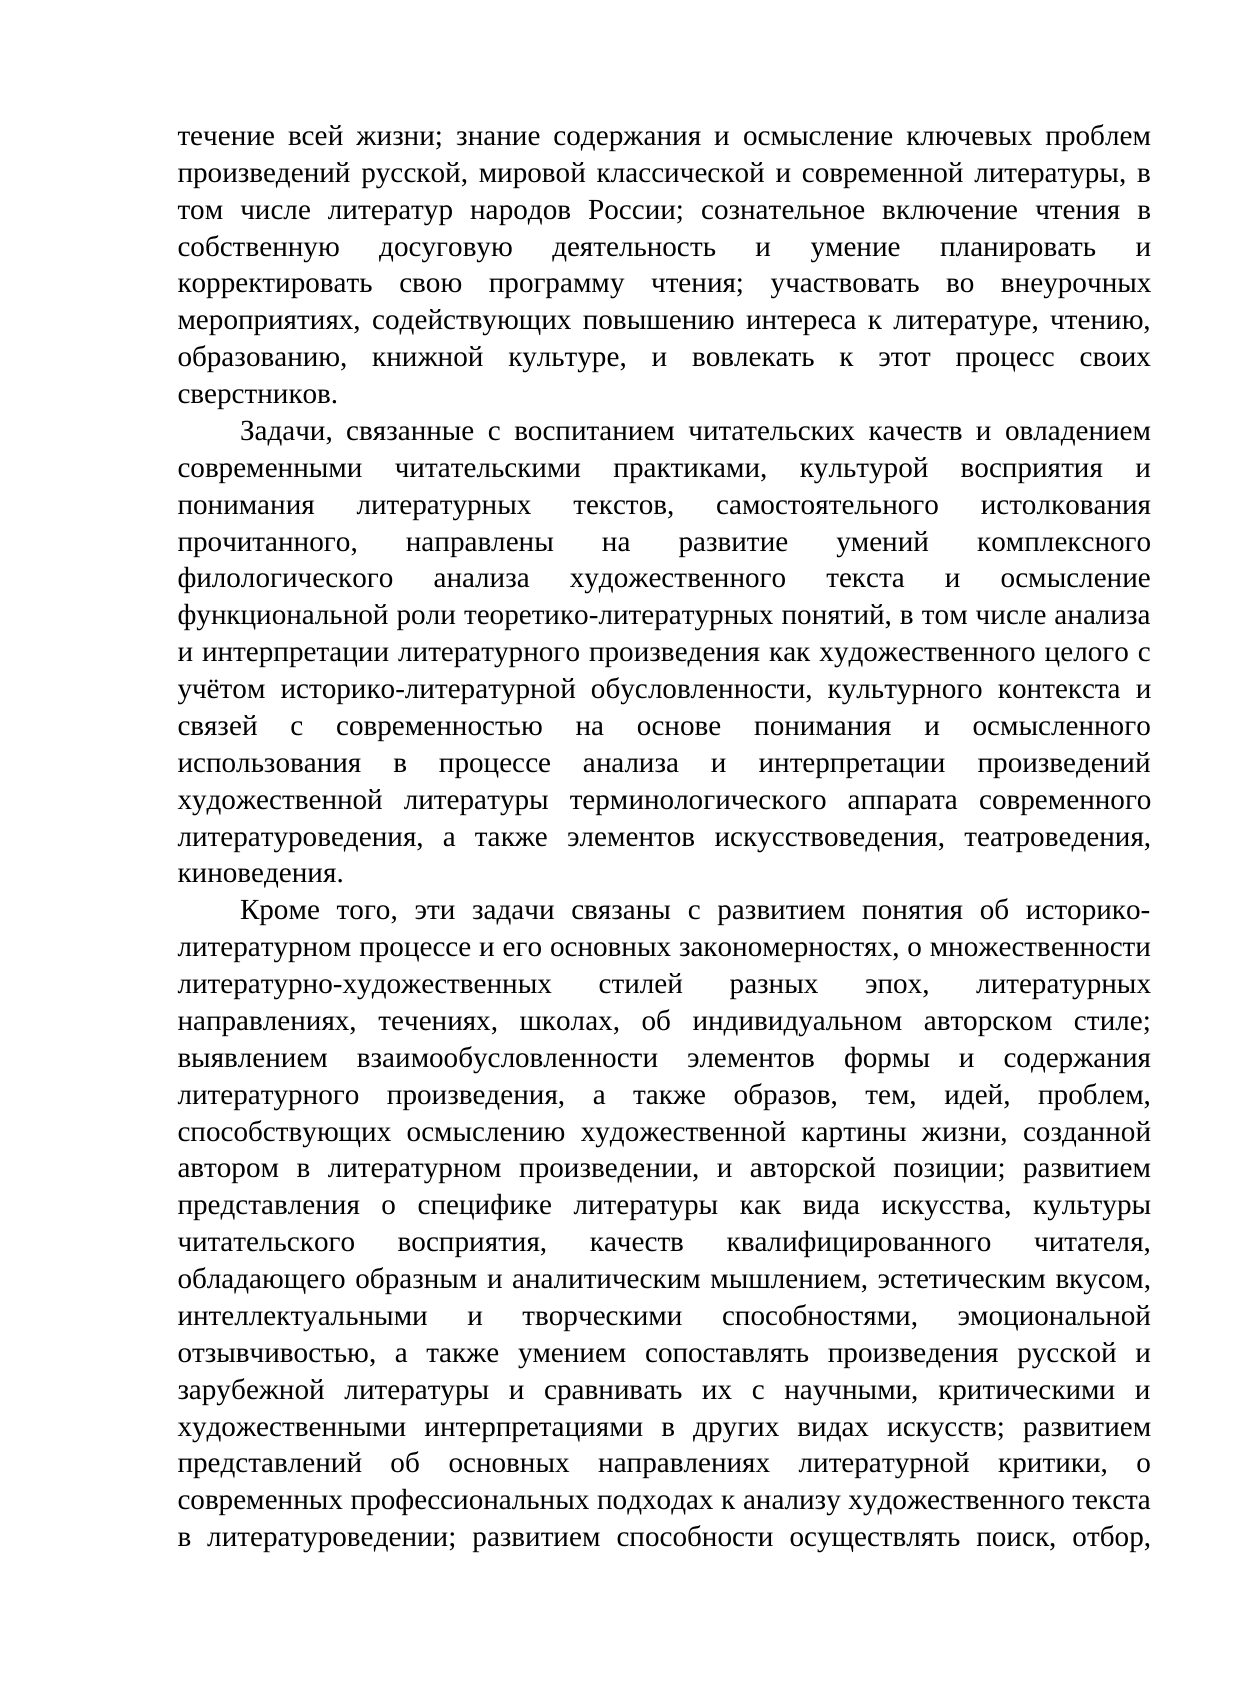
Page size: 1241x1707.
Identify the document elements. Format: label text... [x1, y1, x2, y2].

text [177, 118, 1152, 410]
text Задачи, связанные с воспитанием читательских качеств и овладением современными читательскими практиками, культурой восприятия и понимания литературных текстов, самостоятельного истолкования прочитанного, направлены на развитие умений комплексного филологического анализа художественного текста и осмысление функциональной роли теоретико-литературных понятий, в том числе анализа и интерпретации литературного произведения как художественного целого с учётом историко-литературной обусловленности, культурного контекста и связей с современностью на основе понимания и осмысленного использования в процессе анализа и интерпретации произведений художественной литературы терминологического аппарата современного литературоведения, а также элементов искусствоведения, театроведения, киноведения. [177, 413, 1152, 889]
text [177, 892, 1152, 1553]
